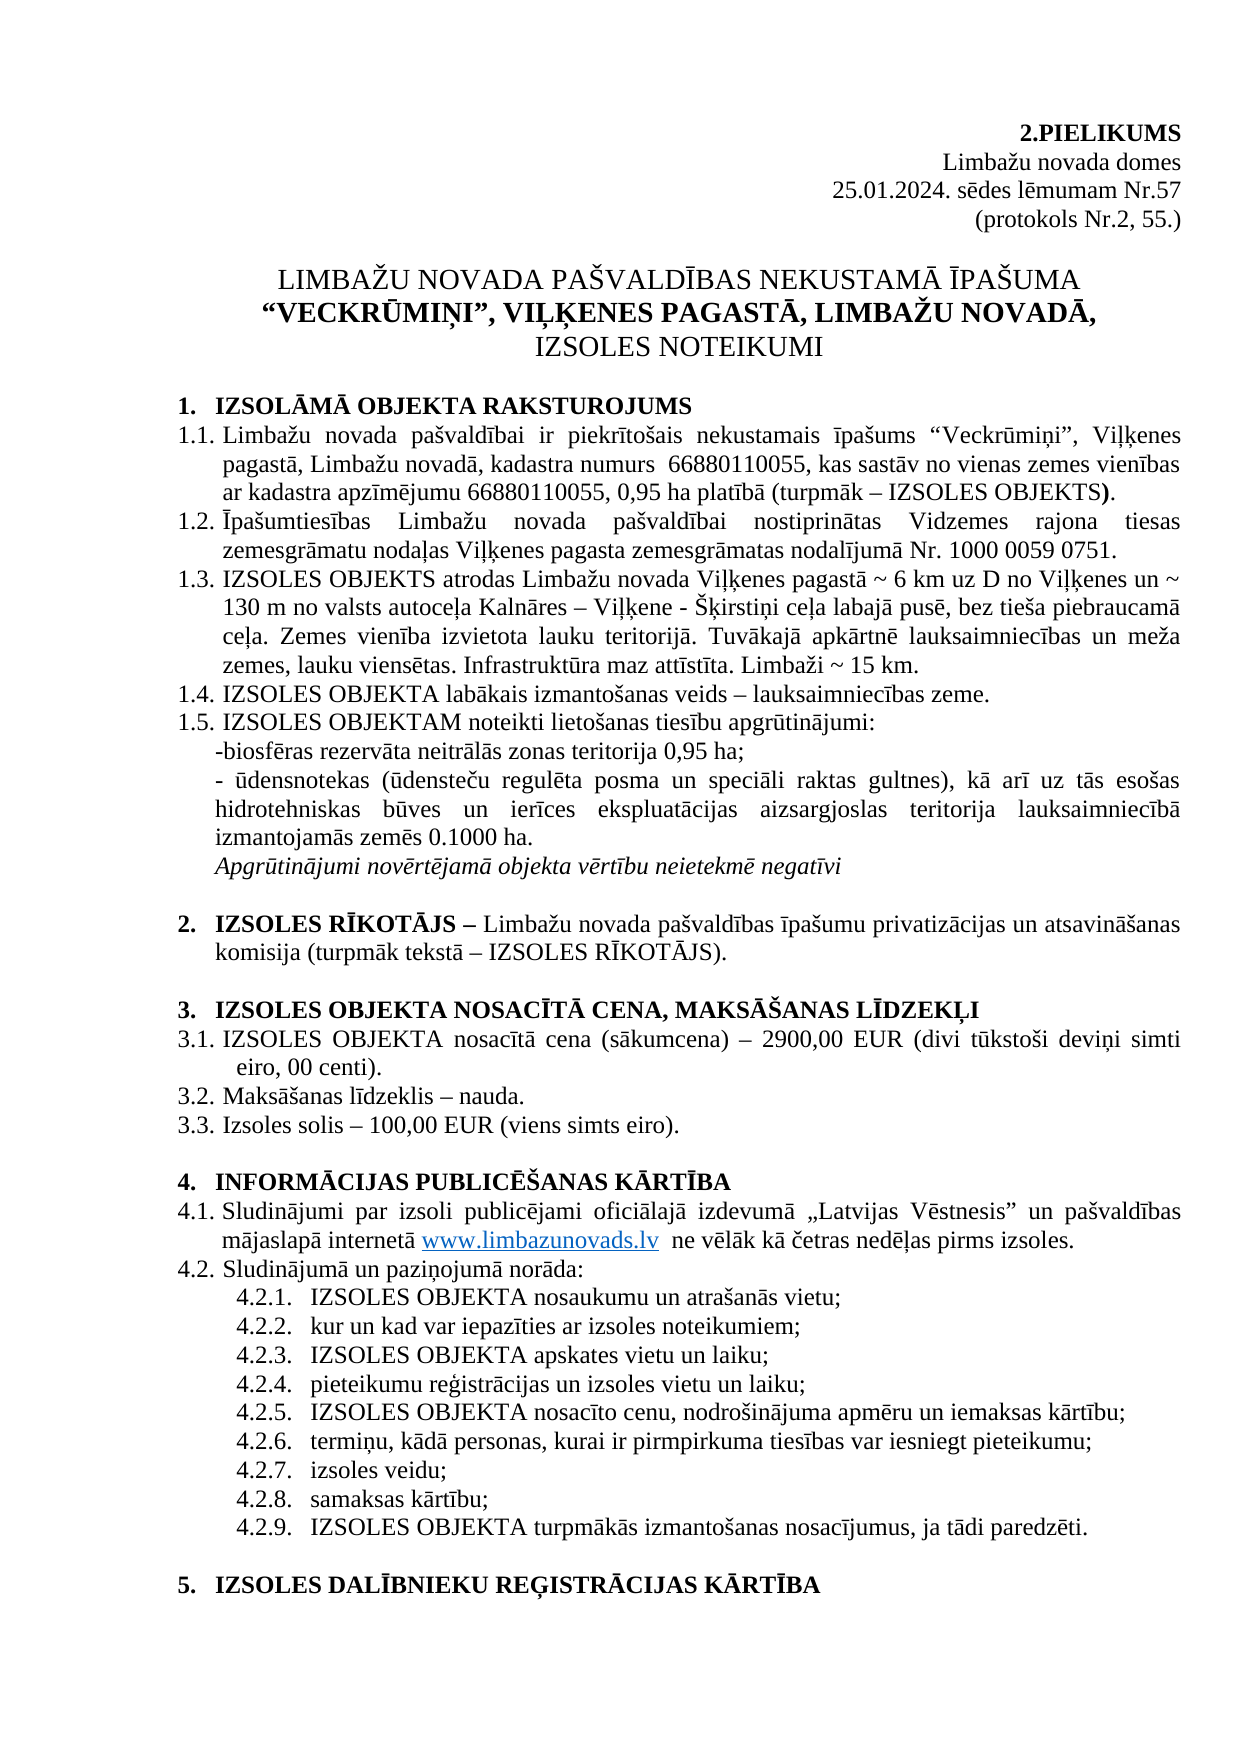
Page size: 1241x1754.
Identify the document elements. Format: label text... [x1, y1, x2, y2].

list Sludinājumā un paziņojumā norāda: [177, 1254, 1181, 1282]
text (protokols Nr.2, 55.) [177, 204, 1181, 233]
list INFORMĀCIJAS PUBLICĒŠANAS KĀRTĪBA [177, 1167, 1181, 1196]
text Limbažu novada domes [177, 147, 1181, 176]
text 2.PIELIKUMS [852, 118, 1181, 147]
text - ūdensnotekas (ūdensteču regulēta posma un speciāli raktas gultnes), kā arī uz tās esošas hidrotehniskas būves un ierīces ekspluatācijas aizsargjoslas teritorija lauksaimniecībā izmantojamās zemēs 0.1000 ha. [215, 765, 1181, 851]
list Sludinājumi par izsoli publicējami oficiālajā izdevumā „Latvijas Vēstnesis” un pašvaldības mājaslapā internetā www.limbazunovads.lv ne vēlāk kā četras nedēļas pirms izsoles. [177, 1196, 1181, 1254]
text -biosfēras rezervāta neitrālās zonas teritorija 0,95 ha; [215, 736, 1181, 765]
list izsoles veidu; [236, 1455, 1181, 1484]
list izsolES objekta nosacīto cenu, nodrošinājuma apmēru un iemaksas kārtību; [236, 1397, 1181, 1426]
list izsoLES OBJEKTA apskates vietu un laiku; [236, 1340, 1181, 1369]
list IZSOLES OBJEKTA NOSACĪTĀ CENA, MAKSĀŠANAS LĪDZEKĻI [177, 995, 1181, 1024]
list IZSOLES DALĪBNIEKU REĢISTRĀCIJAS KĀRTĪBA [177, 1570, 1181, 1599]
list Īpašumtiesības Limbažu novada pašvaldībai nostiprinātas Vidzemes rajona tiesas zemesgrāmatu nodaļas Viļķenes pagasta zemesgrāmatas nodalījumā Nr. 1000 0059 0751. [177, 506, 1181, 564]
list IZSOLĀMĀ OBJEKTA RAKSTUROJUMS [177, 391, 1181, 420]
list IZSOLES RĪKOTĀJS – Limbažu novada pašvaldības īpašumu privatizācijas un atsavināšanas komisija (turpmāk tekstā – IZSOLES RĪKOTĀJS). [177, 909, 1181, 966]
list IZSOLES OBJEKTA labākais izmantošanas veids – lauksaimniecības zeme. [177, 679, 1181, 707]
list IZSOLES OBJEKTA nosaukumu un atrašanās vietu; [236, 1282, 1181, 1311]
list izsolES objekta turpmākās izmantošanas nosacījumus, ja tādi paredzēti. [236, 1512, 1181, 1541]
list termiņu, kādā personas, kurai ir pirmpirkuma tiesības var iesniegt pieteikumu; [236, 1426, 1181, 1455]
list samaksas kārtību; [236, 1484, 1181, 1512]
list Maksāšanas līdzeklis – nauda. [177, 1081, 1181, 1110]
text limbažu NOVADA pašvaldības NEKUSTAMĀ ĪPAŠUMA [177, 262, 1181, 295]
list IZSOLES OBJEKTA nosacītā cena (sākumcena) – 2900,00 EUR (divi tūkstoši deviņi simti eiro, 00 centi). [177, 1024, 1181, 1081]
text 25.01.2024. sēdes lēmumam Nr.57 [177, 176, 1181, 204]
list IZSOLES OBJEKTS atrodas Limbažu novada Viļķenes pagastā ~ 6 km uz D no Viļķenes un ~ 130 m no valsts autoceļa Kalnāres – Viļķene - Šķirstiņi ceļa labajā pusē, bez tieša piebraucamā ceļa. Zemes vienība izvietota lauku teritorijā. Tuvākajā apkārtnē lauksaimniecības un meža zemes, lauku viensētas. Infrastruktūra maz attīstīta. Limbaži ~ 15 km. [177, 564, 1181, 679]
list kur un kad var iepazīties ar izsoles noteikumiem; [236, 1311, 1181, 1340]
list pieteikumu reģistrācijas un izsoles vietu un laiku; [236, 1369, 1181, 1397]
list Limbažu novada pašvaldībai ir piekrītošais nekustamais īpašums “Veckrūmiņi”, Viļķenes pagastā, Limbažu novadā, kadastra numurs 66880110055, kas sastāv no vienas zemes vienības ar kadastra apzīmējumu 66880110055, 0,95 ha platībā (turpmāk – IZSOLES OBJEKTS). [177, 420, 1181, 506]
text Apgrūtinājumi novērtējamā objekta vērtību neietekmē negatīvi [215, 851, 1181, 880]
list IZSOLES OBJEKTAM noteikti lietošanas tiesību apgrūtinājumi: [177, 707, 1181, 736]
text “VECKRŪMIŅI”, VIĻĶENES pagastā, Limbažu novadā, [177, 295, 1181, 329]
list Izsoles solis – 100,00 EUR (viens simts eiro). [177, 1110, 1181, 1139]
text IZSOLES NOTEIKUMI [177, 329, 1181, 362]
